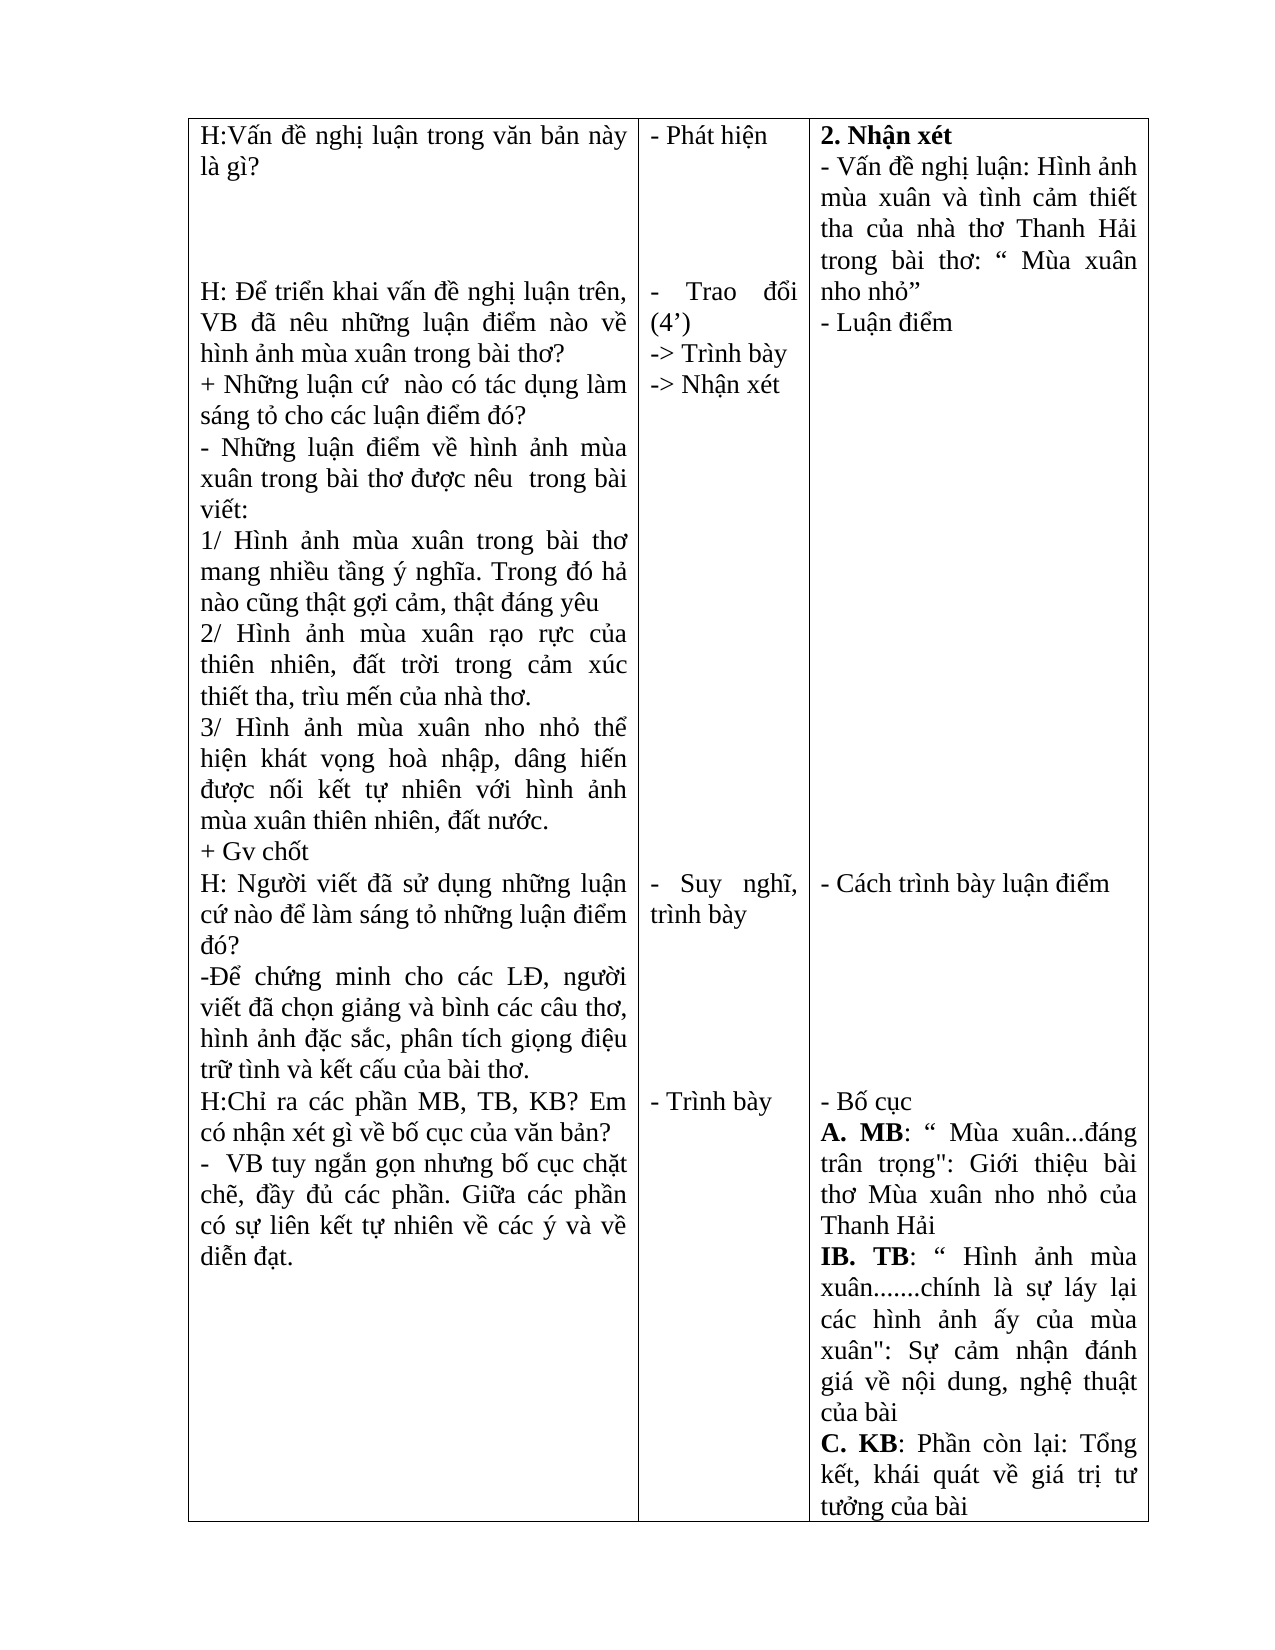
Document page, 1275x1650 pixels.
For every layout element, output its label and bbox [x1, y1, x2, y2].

table_cell [189, 119, 638, 1521]
table_cell [810, 119, 1148, 1521]
table_cell [639, 119, 809, 1521]
